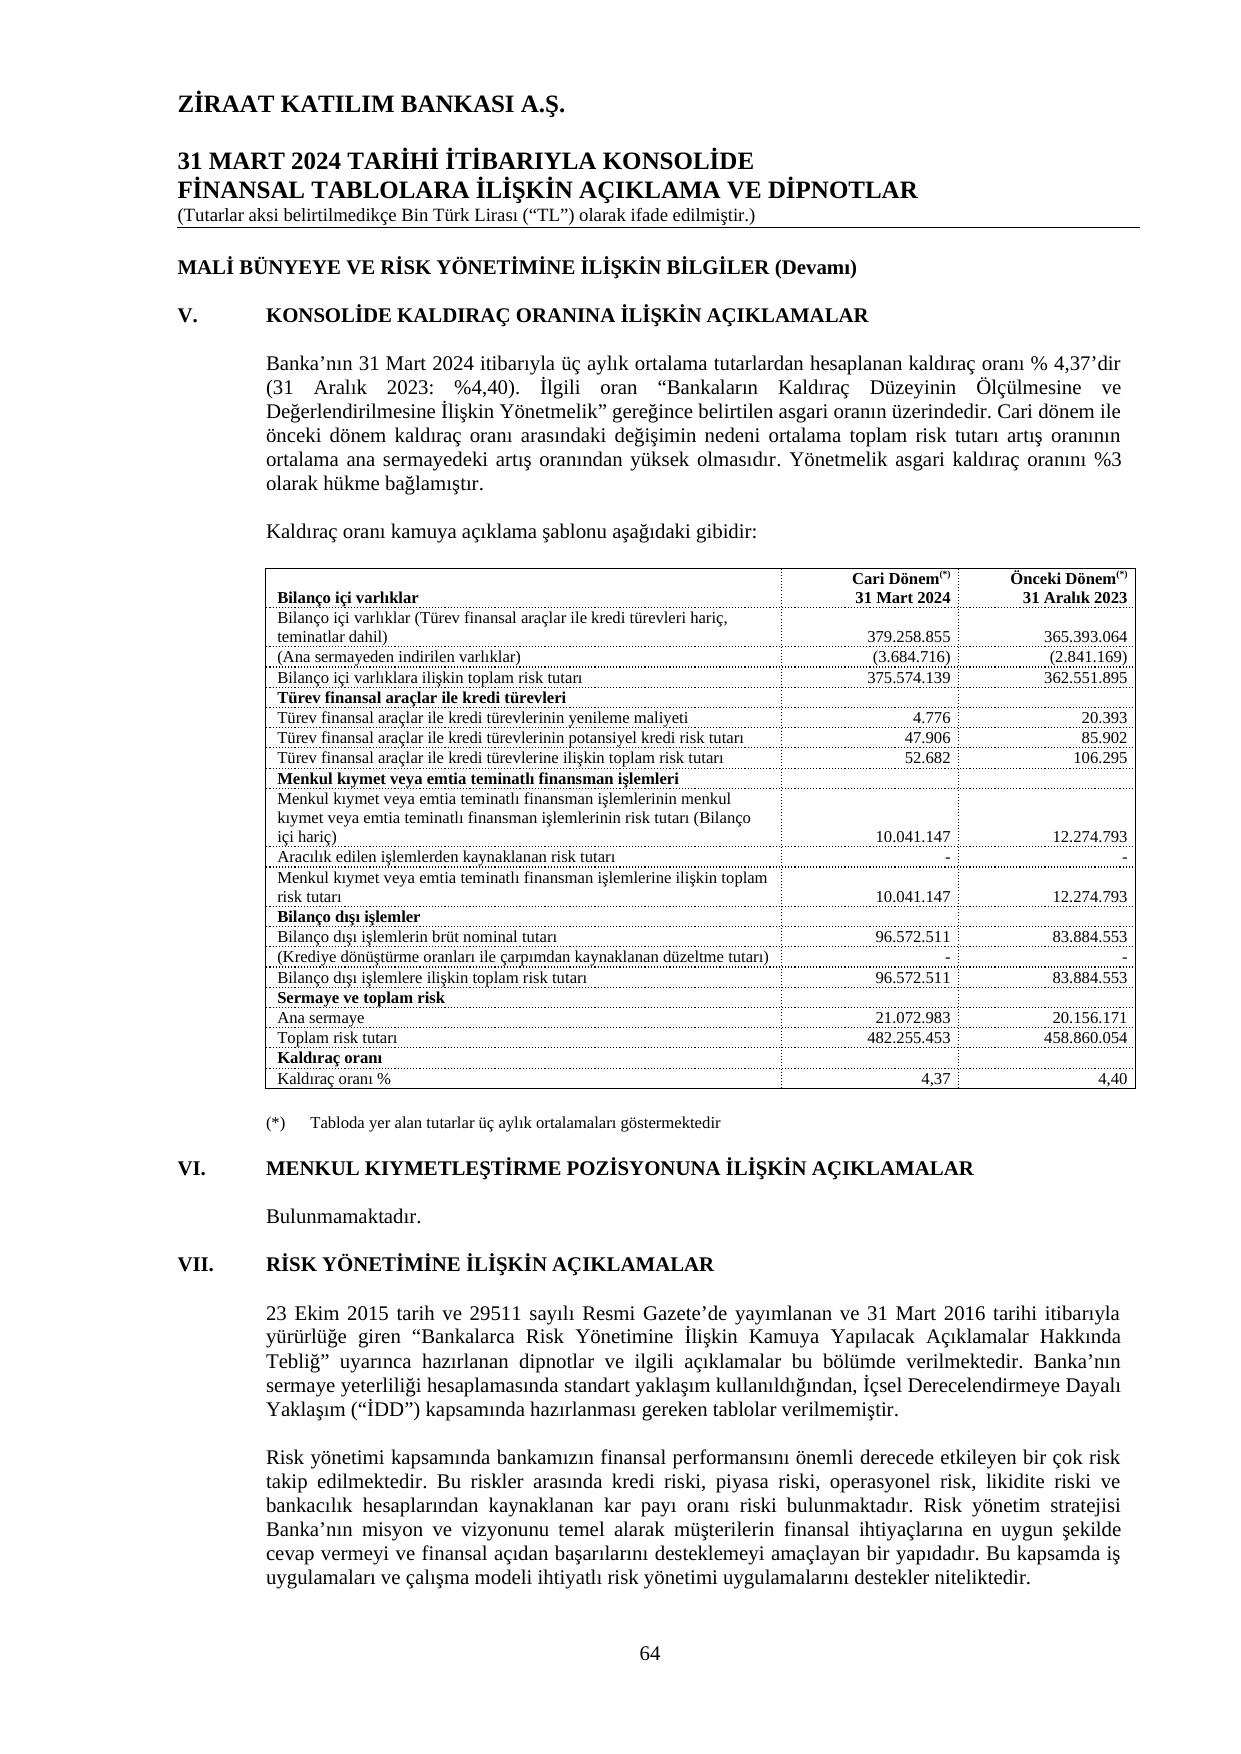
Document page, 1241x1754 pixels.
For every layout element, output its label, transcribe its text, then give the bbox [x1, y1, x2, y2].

text VI. MENKUL KIYMETLEŞTİRME POZİSYONUNA İLİŞKİN AÇIKLAMALAR [177, 1156, 1122, 1180]
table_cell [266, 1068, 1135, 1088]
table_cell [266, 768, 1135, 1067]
text Risk yönetimi kapsamında bankamızın finansal performansını önemli derecede etkileyen bir çok risk takip edilmektedir. Bu riskler arasında kredi riski, piyasa riski, operasyonel risk, likidite riski ve bankacılık hesaplarından kaynaklanan kar payı oranı riski bulunmaktadır. Risk yönetim stratejisi Banka’nın misyon ve vizyonunu temel alarak müşterilerin finansal ihtiyaçlarına en uygun şekilde cevap vermeyi ve finansal açıdan başarılarını desteklemeyi amaçlayan bir yapıdadır. Bu kapsamda iş uygulamaları ve çalışma modeli ihtiyatlı risk yönetimi uygulamalarını destekler niteliktedir. [266, 1445, 1122, 1589]
text 23 Ekim 2015 tarih ve 29511 sayılı Resmi Gazete’de yayımlanan ve 31 Mart 2016 tarihi itibarıyla yürürlüğe giren “Bankalarca Risk Yönetimine İlişkin Kamuya Yapılacak Açıklamalar Hakkında Tebliğ” uyarınca hazırlanan dipnotlar ve ilgili açıklamalar bu bölümde verilmektedir. Banka’nın sermaye yeterliliği hesaplamasında standart yaklaşım kullanıldığından, İçsel Derecelendirmeye Dayalı Yaklaşım (“İDD”) kapsamında hazırlanması gereken tablolar verilmemiştir. [266, 1300, 1122, 1421]
text (*) Tabloda yer alan tutarlar üç aylık ortalamaları göstermektedir [266, 1113, 1122, 1132]
text Kaldıraç oranı kamuya açıklama şablonu aşağıdaki gibidir: [266, 519, 1122, 543]
text Bulunmamaktadır. [266, 1204, 1122, 1228]
text Banka’nın 31 Mart 2024 itibarıyla üç aylık ortalama tutarlardan hesaplanan kaldıraç oranı % 4,37’dir (31 Aralık 2023: %4,40). İlgili oran “Bankaların Kaldıraç Düzeyinin Ölçülmesine ve Değerlendirilmesine İlişkin Yönetmelik” gereğince belirtilen asgari oranın üzerindedir. Cari dönem ile önceki dönem kaldıraç oranı arasındaki değişimin nedeni ortalama toplam risk tutarı artış oranının ortalama ana sermayedeki artış oranından yüksek olmasıdır. Yönetmelik asgari kaldıraç oranını %3 olarak hükme bağlamıştır. [266, 351, 1122, 495]
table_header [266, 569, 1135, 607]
text V. KONSOLİDE KALDIRAÇ ORANINA İLİŞKİN AÇIKLAMALAR [177, 303, 1122, 327]
text VII. RİSK YÖNETİMİNE İLİŞKİN AÇIKLAMALAR [177, 1252, 1122, 1276]
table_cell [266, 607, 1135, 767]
text MALİ BÜNYEYE VE RİSK YÖNETİMİNE İLİŞKİN BİLGİLER (Devamı) [177, 255, 1122, 279]
